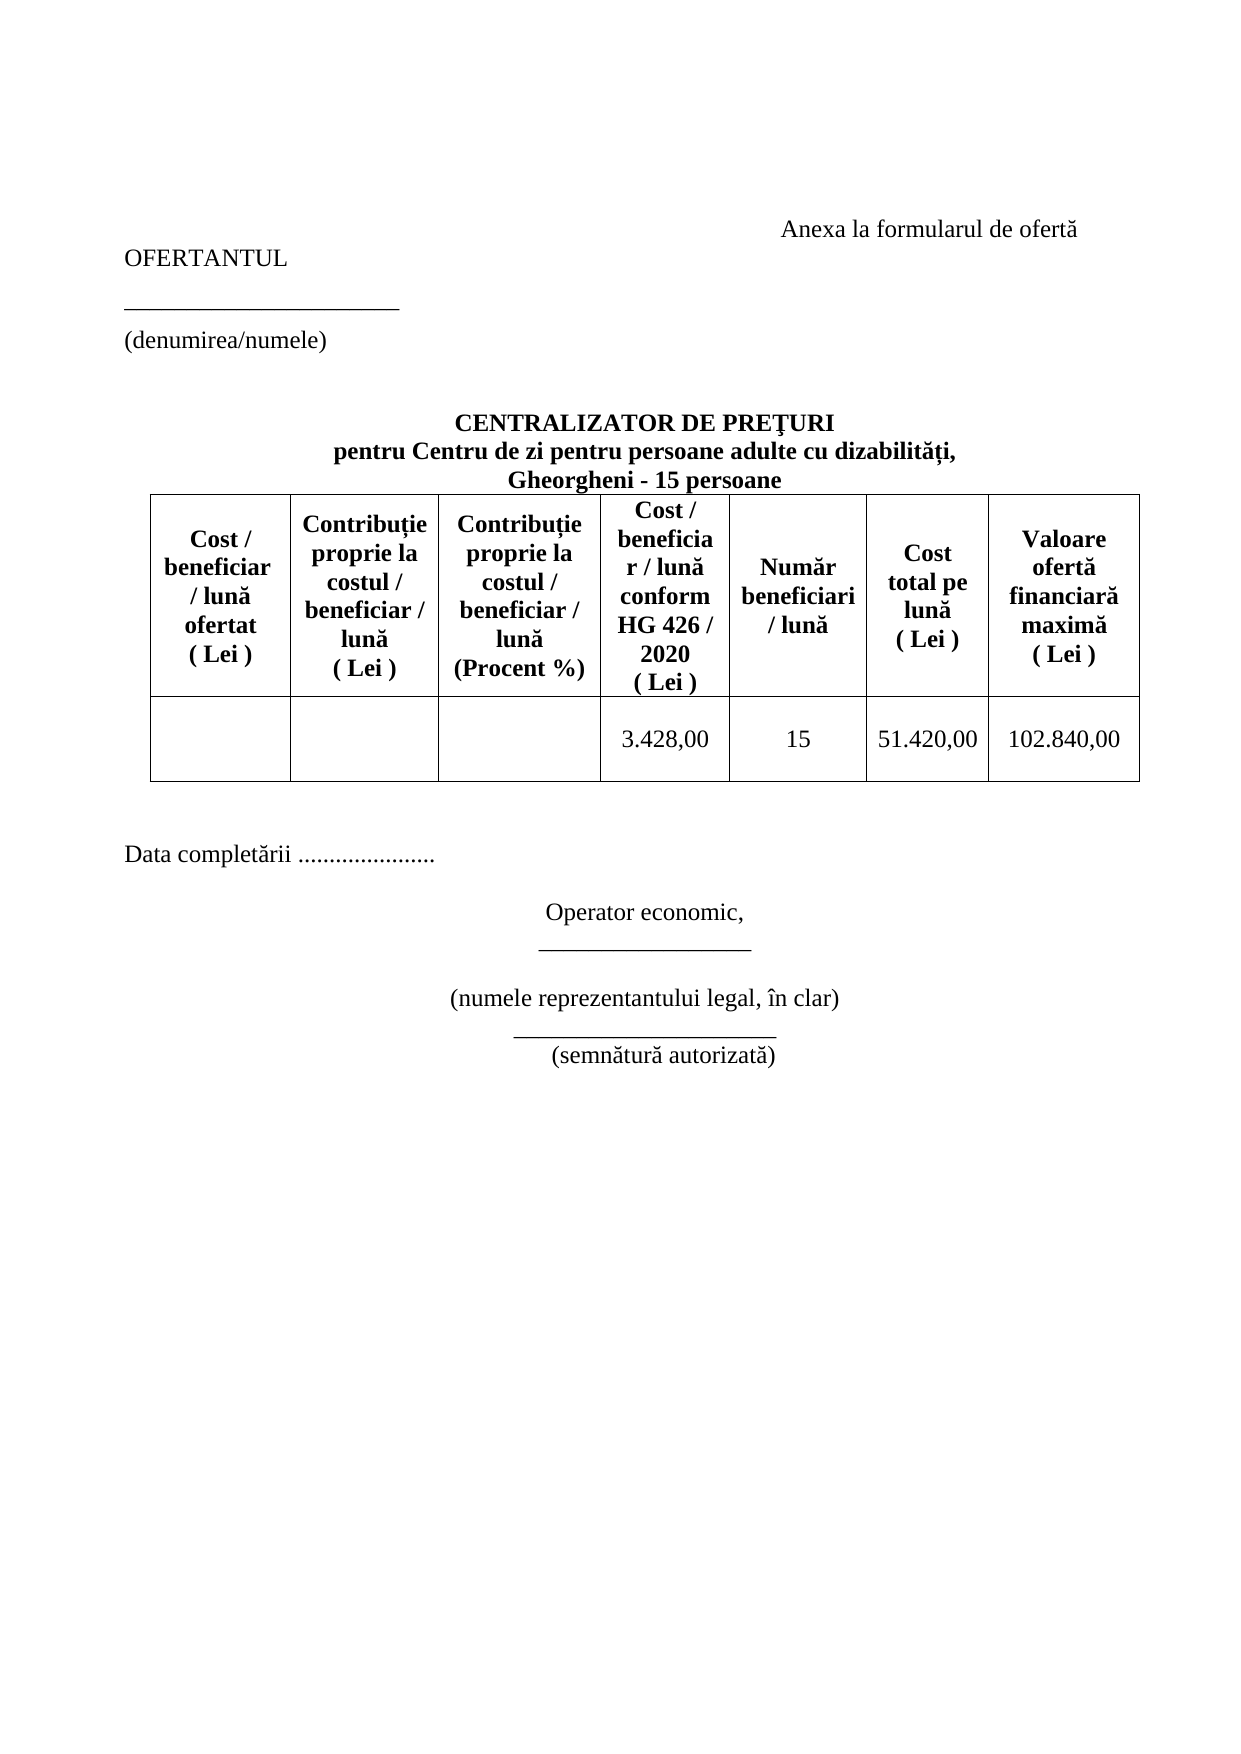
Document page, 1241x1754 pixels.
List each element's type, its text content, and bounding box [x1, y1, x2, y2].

table_cell [439, 697, 600, 781]
text Data completării ...................... [124, 839, 1165, 868]
table_header Valoare ofertă financiară maximă ( Lei ) [989, 495, 1139, 696]
table_header Cost total pe lună ( Lei ) [867, 495, 988, 696]
text (semnătură autorizată) [162, 1041, 1165, 1069]
table_header Cost / beneficiar / lună conform HG 426 / 2020 ( Lei ) [601, 495, 729, 696]
table_cell 3.428,00 [601, 697, 729, 781]
table_header Cost / beneficiar / lună ofertat ( Lei ) [151, 495, 290, 696]
table_header Număr beneficiari / lună [730, 495, 866, 696]
text OFERTANTUL [124, 243, 1165, 271]
table_cell [291, 697, 438, 781]
table_cell 15 [730, 697, 866, 781]
text _____________________ [124, 1012, 1165, 1041]
text Gheorgheni - 15 persoane [124, 465, 1165, 494]
text (denumirea/numele) [124, 325, 1165, 354]
text pentru Centru de zi pentru persoane adulte cu dizabilități, [124, 436, 1165, 465]
table_header Contribuție proprie la costul / beneficiar / lună ( Lei ) [291, 495, 438, 696]
text (numele reprezentantului legal, în clar) [124, 983, 1165, 1012]
table_header Contribuție proprie la costul / beneficiar / lună (Procent %) [439, 495, 600, 696]
text _________________ [124, 926, 1165, 954]
text Anexa la formularul de ofertă [724, 214, 1165, 243]
table_cell 51.420,00 [867, 697, 988, 781]
table_cell 102.840,00 [989, 697, 1139, 781]
table_cell [151, 697, 290, 781]
text Operator economic, [124, 897, 1165, 926]
text CENTRALIZATOR DE PREŢURI [124, 408, 1165, 436]
text ______________________ [124, 284, 1165, 313]
